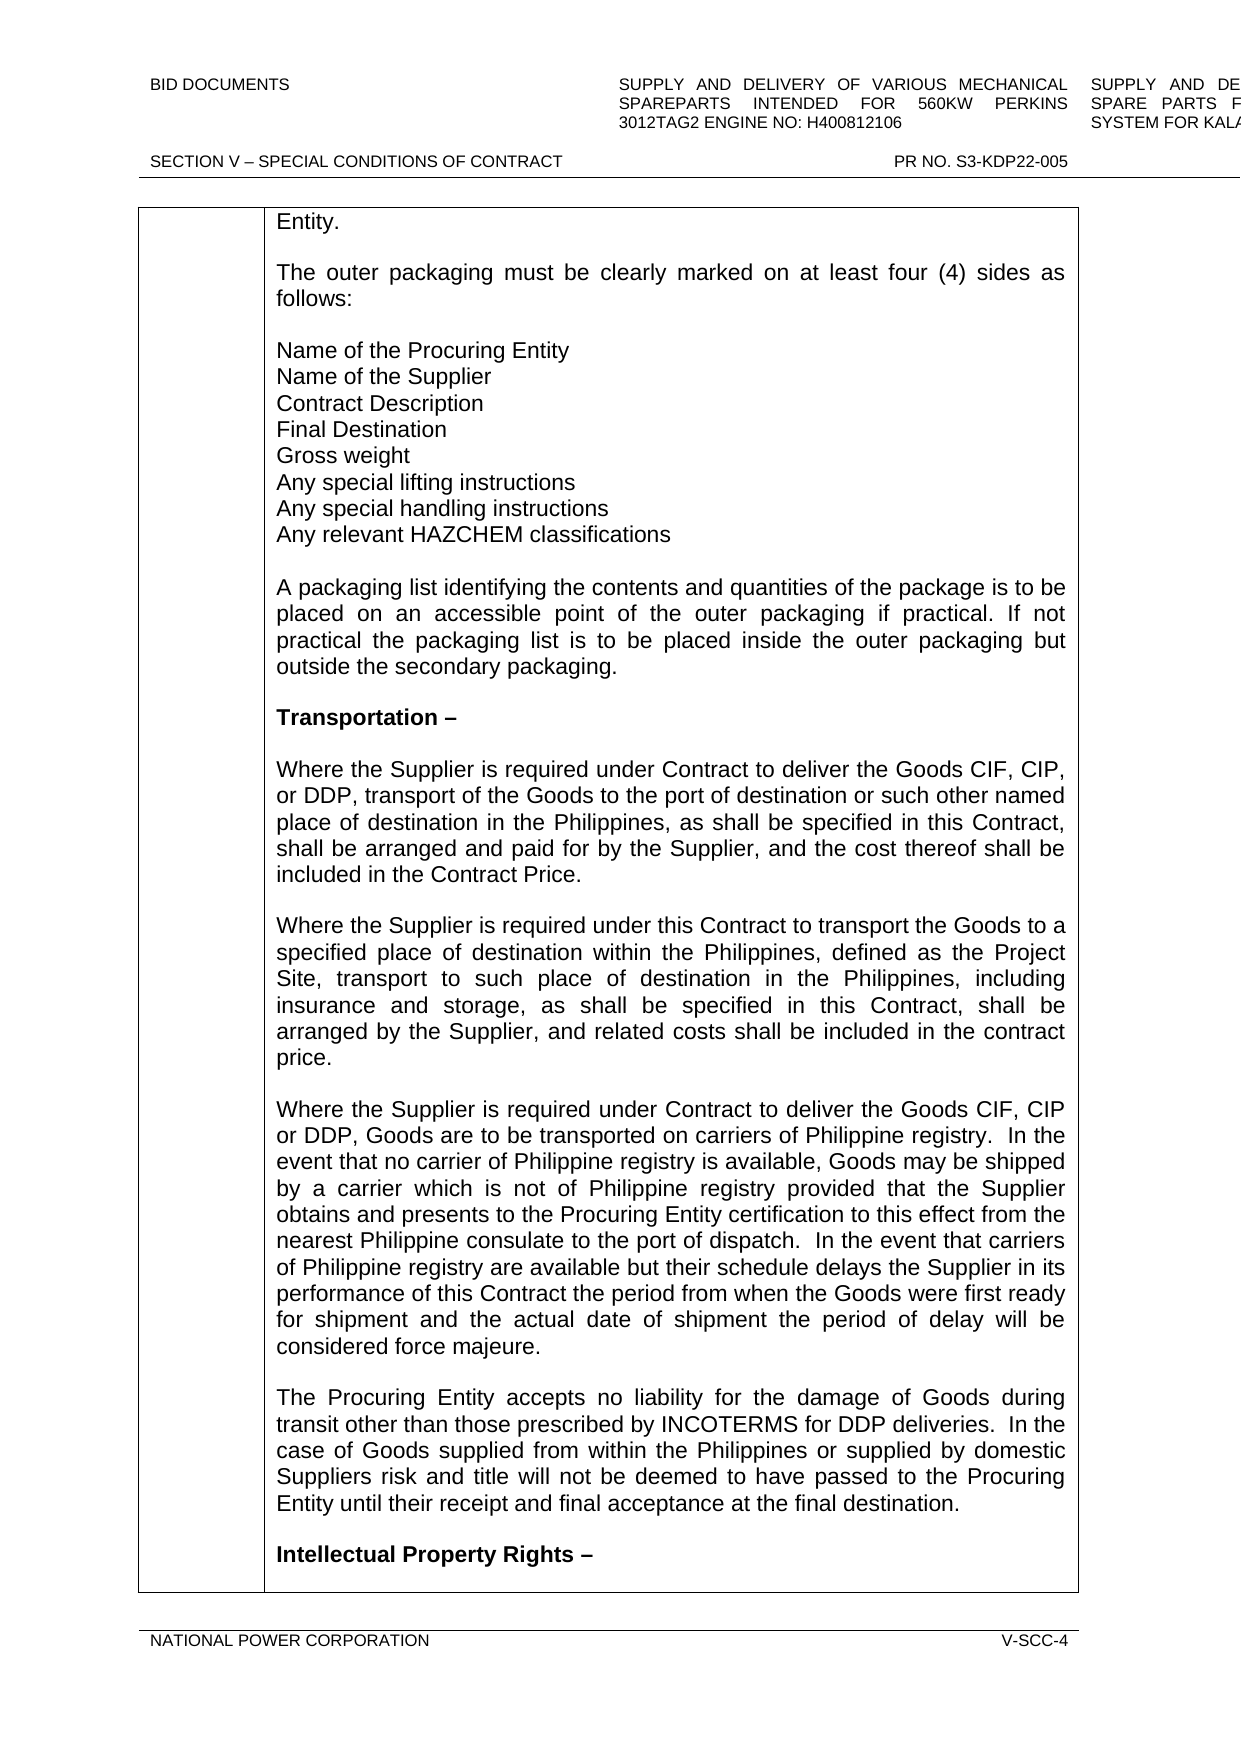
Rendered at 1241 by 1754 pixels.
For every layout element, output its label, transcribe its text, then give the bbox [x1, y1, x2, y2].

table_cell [265, 208, 1078, 1592]
table_cell 1 [139, 208, 264, 1592]
